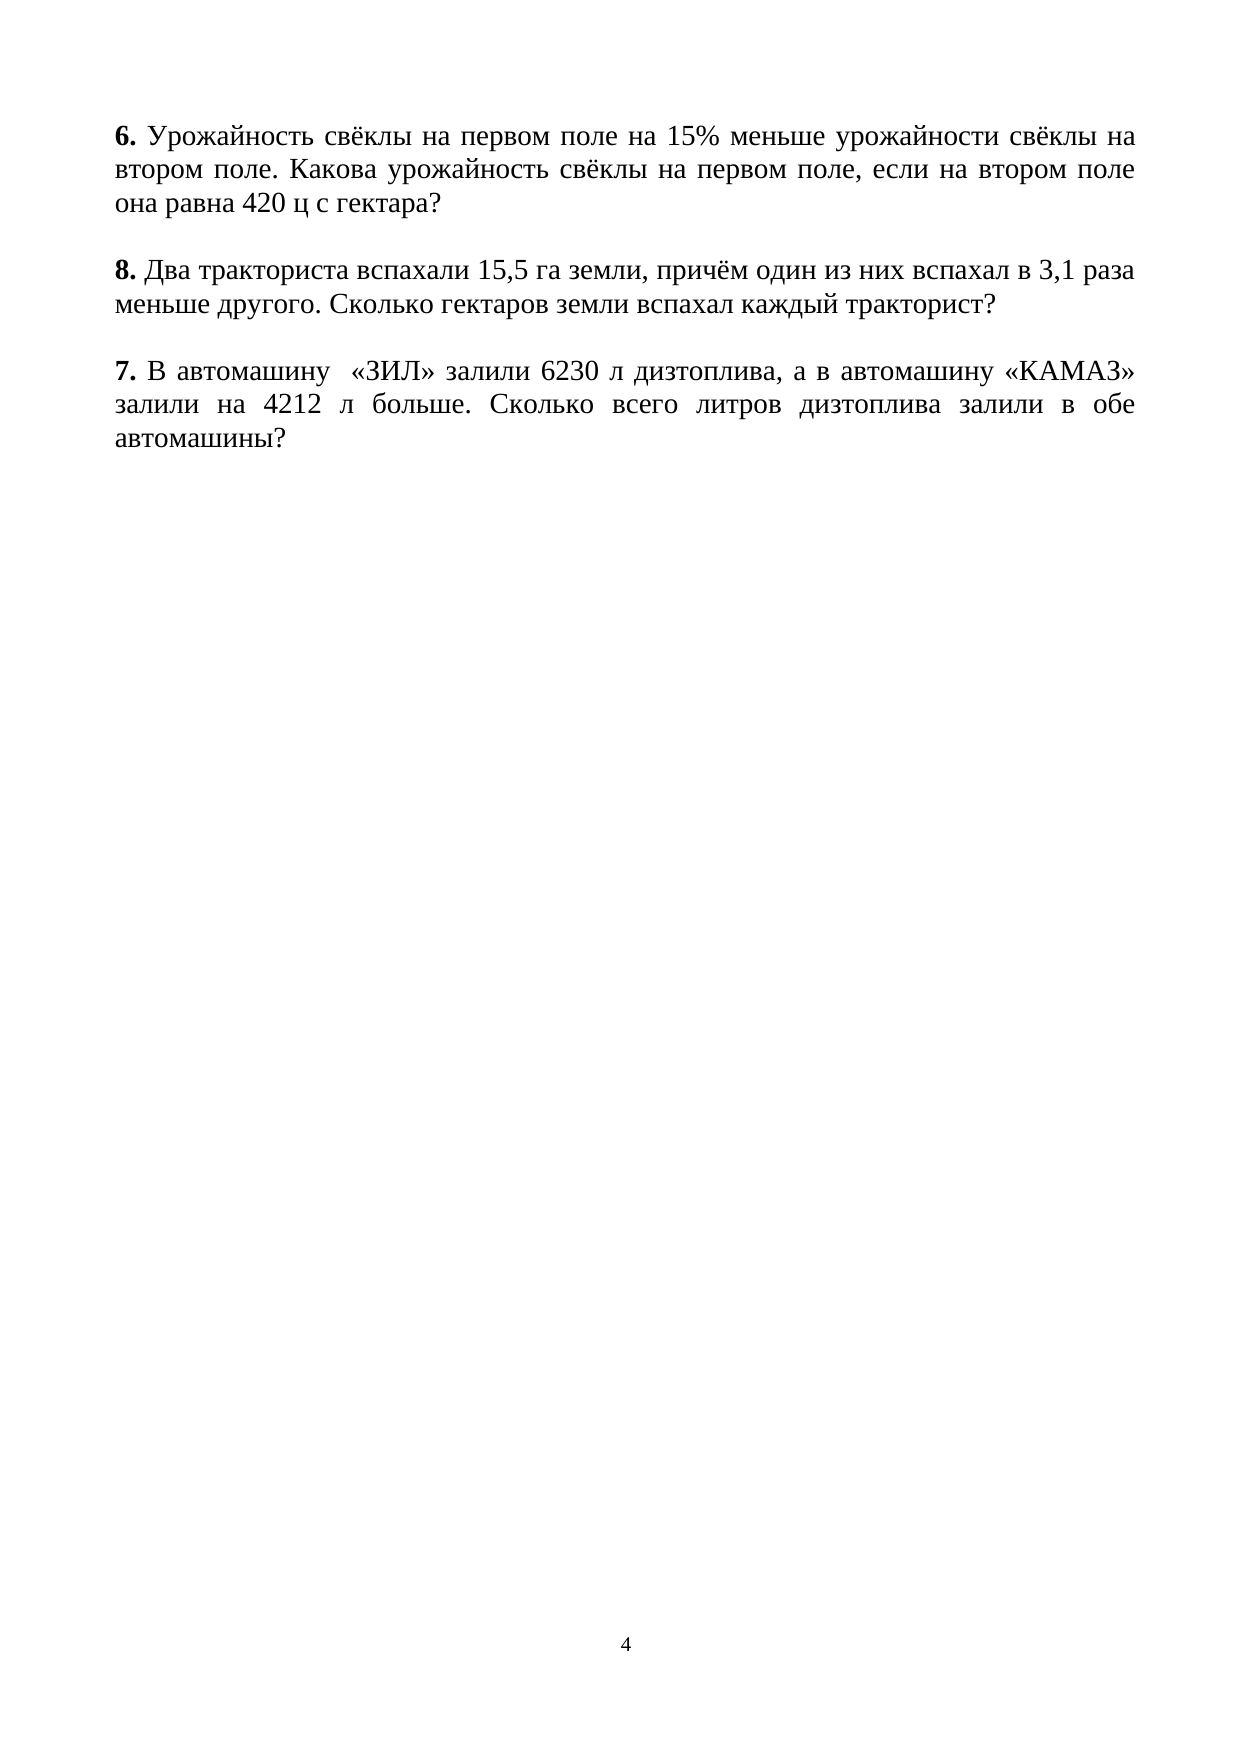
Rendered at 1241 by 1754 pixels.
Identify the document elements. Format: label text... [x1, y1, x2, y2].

text 8. Два тракториста вспахали 15,5 га земли, причём один из них вспахал в 3,1 раза меньше другого. Сколько гектаров земли вспахал каждый тракторист? [114, 252, 1137, 319]
text 7. В автомашину «ЗИЛ» залили 6230 л дизтоплива, а в автомашину «КАМАЗ» залили на 4212 л больше. Сколько всего литров дизтоплива залили в обе автомашины? [114, 353, 1137, 453]
text 6. Урожайность свёклы на первом поле на 15% меньше урожайности свёклы на втором поле. Какова урожайность свёклы на первом поле, если на втором поле она равна 420 ц с гектара? [114, 118, 1137, 219]
